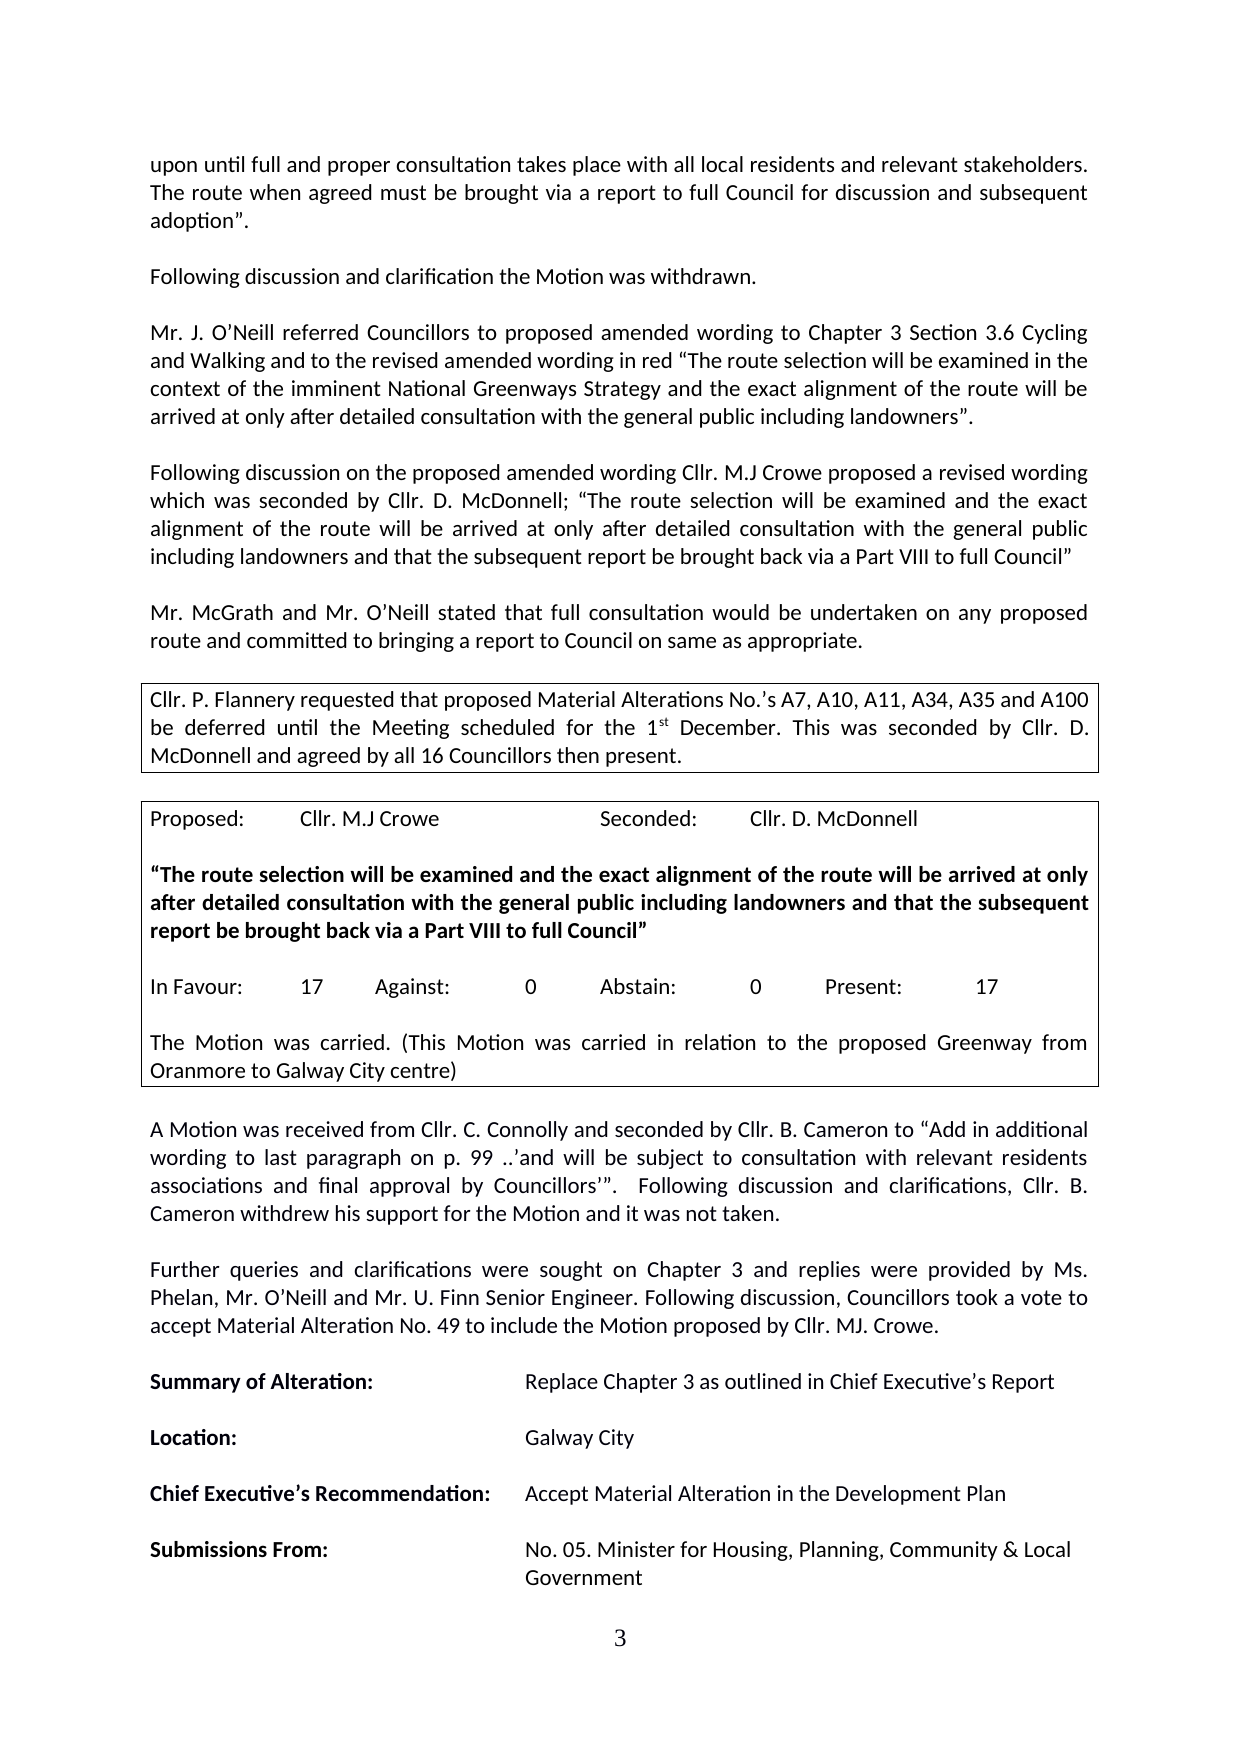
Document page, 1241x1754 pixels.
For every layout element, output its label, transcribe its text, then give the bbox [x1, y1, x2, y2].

text Mr. J. O’Neill referred Councillors to proposed amended wording to Chapter 3 Section 3.6 Cycling and Walking and to the revised amended wording in red “The route selection will be examined in the context of the imminent National Greenways Strategy and the exact alignment of the route will be arrived at only after detailed consultation with the general public including landowners”. [150, 318, 1090, 430]
text A Motion was received from Cllr. C. Connolly and seconded by Cllr. B. Cameron to “Add in additional wording to last paragraph on p. 99 ..’and will be subject to consultation with relevant residents associations and final approval by Councillors’”. Following discussion and clarifications, Cllr. B. Cameron withdrew his support for the Motion and it was not taken. [150, 1115, 1090, 1227]
text Chief Executive’s Recommendation: Accept Material Alteration in the Development Plan [150, 1479, 1090, 1507]
text Further queries and clarifications were sought on Chapter 3 and replies were provided by Ms. Phelan, Mr. O’Neill and Mr. U. Finn Senior Engineer. Following discussion, Councillors took a vote to accept Material Alteration No. 49 to include the Motion proposed by Cllr. MJ. Crowe. [150, 1255, 1090, 1339]
text The Motion was carried. (This Motion was carried in relation to the proposed Greenway from Oranmore to Galway City centre) [142, 1025, 1098, 1086]
text Following discussion on the proposed amended wording Cllr. M.J Crowe proposed a revised wording which was seconded by Cllr. D. McDonnell; “The route selection will be examined and the exact alignment of the route will be arrived at only after detailed consultation with the general public including landowners and that the subsequent report be brought back via a Part VIII to full Council” [150, 458, 1090, 570]
text Proposed: Cllr. M.J Crowe Seconded: Cllr. D. McDonnell [142, 802, 1098, 832]
text Following discussion and clarification the Motion was withdrawn. [150, 262, 1090, 290]
text Mr. McGrath and Mr. O’Neill stated that full consultation would be undertaken on any proposed route and committed to bringing a report to Council on same as appropriate. [150, 598, 1090, 654]
text In Favour: 17 Against: 0 Abstain: 0 Present: 17 [150, 972, 1090, 1000]
text Submissions From: No. 05. Minister for Housing, Planning, Community & Local Government [150, 1536, 1090, 1592]
text Cllr. P. Flannery requested that proposed Material Alterations No.’s A7, A10, A11, A34, A35 and A100 be deferred until the Meeting scheduled for the 1st December. This was seconded by Cllr. D. McDonnell and agreed by all 16 Councillors then present. [142, 684, 1098, 772]
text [150, 150, 1090, 234]
text Location: Galway City [150, 1423, 1090, 1451]
text “The route selection will be examined and the exact alignment of the route will be arrived at only after detailed consultation with the general public including landowners and that the subsequent report be brought back via a Part VIII to full Council” [150, 860, 1090, 944]
text Summary of Alteration: Replace Chapter 3 as outlined in Chief Executive’s Report [150, 1367, 1090, 1395]
